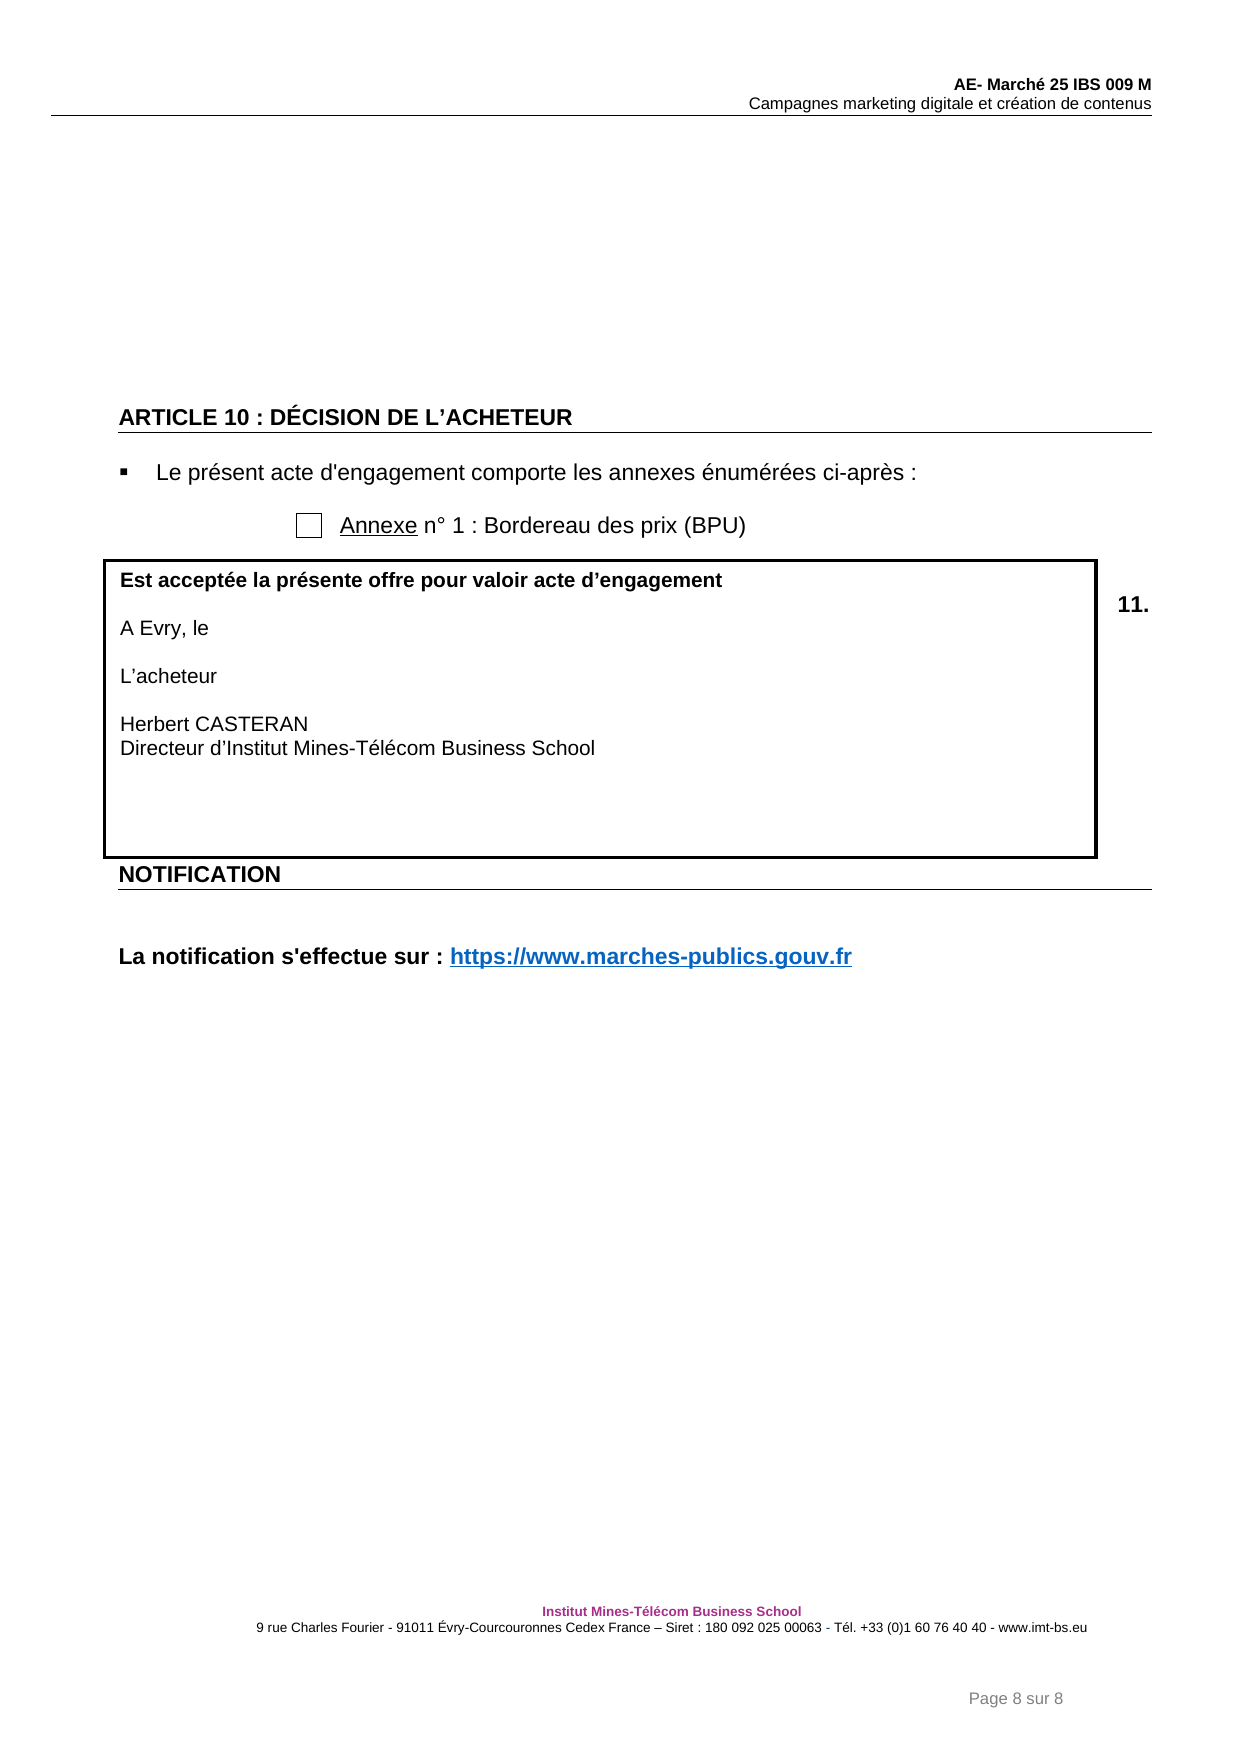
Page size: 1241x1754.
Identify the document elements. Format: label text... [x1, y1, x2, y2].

list Le présent acte d'engagement comporte les annexes énumérées ci-après : [118, 459, 1184, 486]
text 11. NOTIFICATION [118, 591, 1152, 889]
text La notification s'effectue sur : https://www.marches-publics.gouv.fr [118, 943, 1152, 969]
subtitle ARTICLE 10 : DÉCISION De L’ACHETEUR [118, 403, 1152, 432]
text Annexe n° 1 : Bordereau des prix (BPU) [256, 512, 1143, 538]
